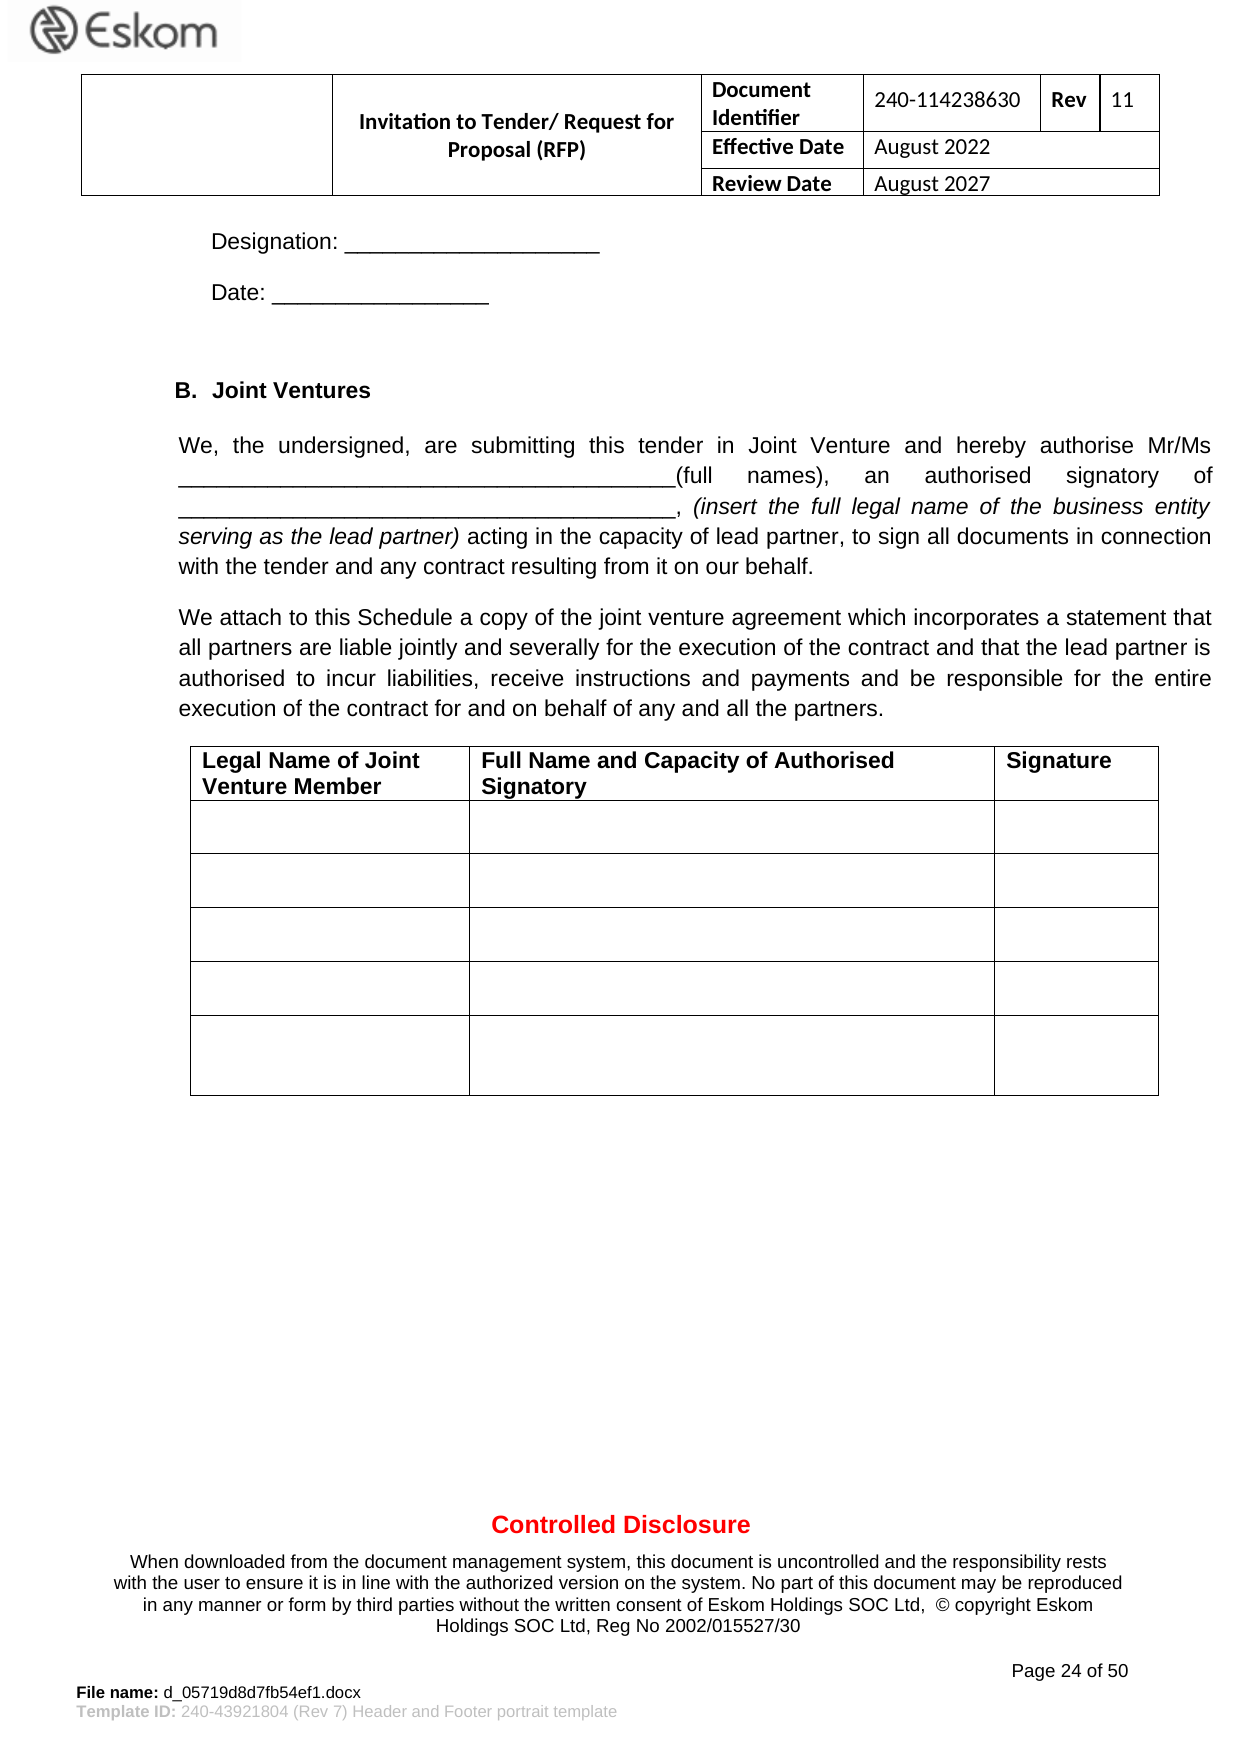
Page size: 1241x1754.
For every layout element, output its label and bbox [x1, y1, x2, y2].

table_header [126, 228, 1224, 1096]
